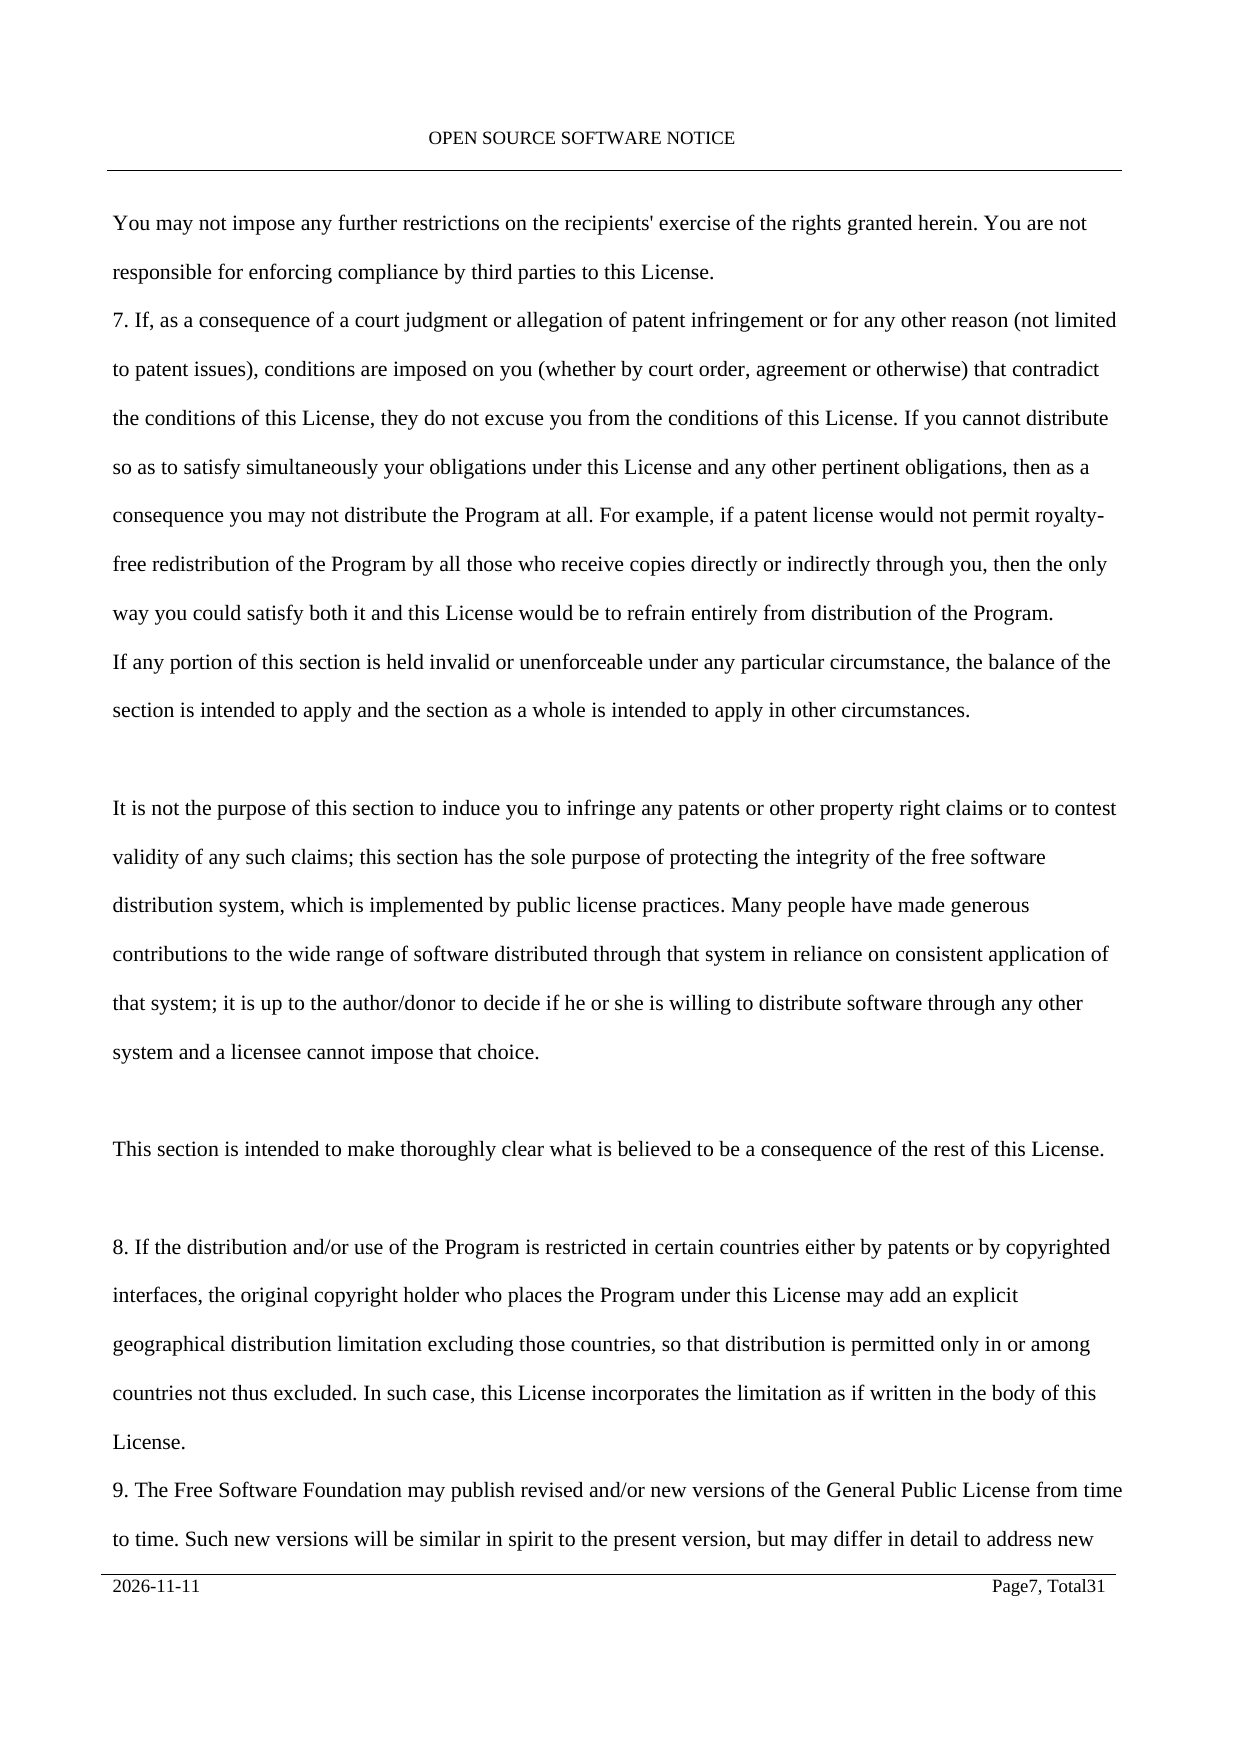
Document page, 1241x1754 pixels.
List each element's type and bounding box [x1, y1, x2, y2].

text [112, 206, 1128, 1555]
